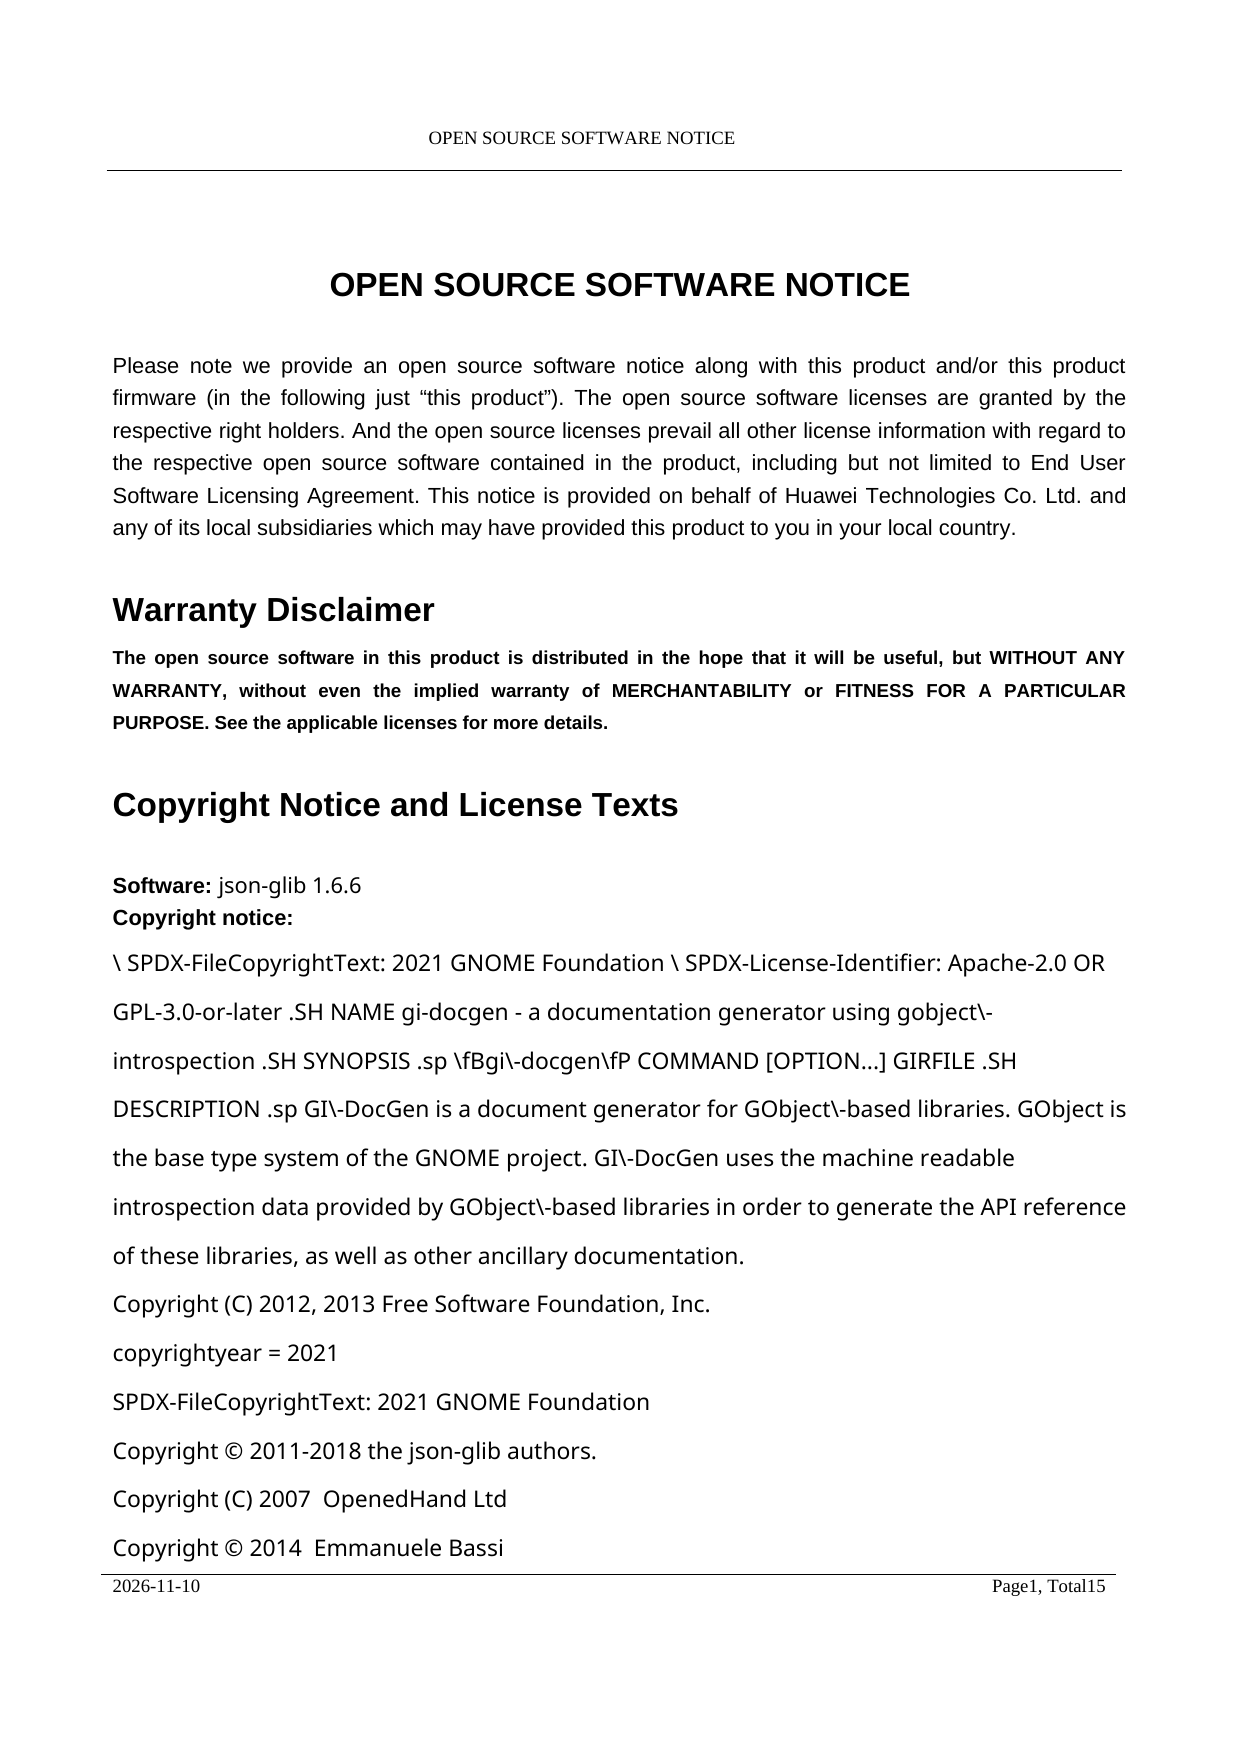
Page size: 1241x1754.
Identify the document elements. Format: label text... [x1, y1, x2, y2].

text Copyright notice: [112, 901, 1128, 934]
text Copyright Notice and License Texts [112, 771, 1128, 836]
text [112, 947, 1128, 1564]
text Please note we provide an open source software notice along with this product and/or this product firmware (in the following just “this product”). The open source software licenses are granted by the respective right holders. And the open source licenses prevail all other license information with regard to the respective open source software contained in the product, including but not limited to End User Software Licensing Agreement. This notice is provided on behalf of Huawei Technologies Co. Ltd. and any of its local subsidiaries which may have provided this product to you in your local country. [112, 349, 1128, 544]
text OPEN SOURCE SOFTWARE NOTICE [112, 251, 1128, 316]
text The open source software in this product is distributed in the hope that it will be useful, but WITHOUT ANY WARRANTY, without even the implied warranty of MERCHANTABILITY or FITNESS FOR A PARTICULAR PURPOSE. See the applicable licenses for more details. [112, 641, 1128, 739]
text Warranty Disclaimer [112, 576, 1128, 641]
text Software: json-glib 1.6.6 [112, 869, 1128, 901]
